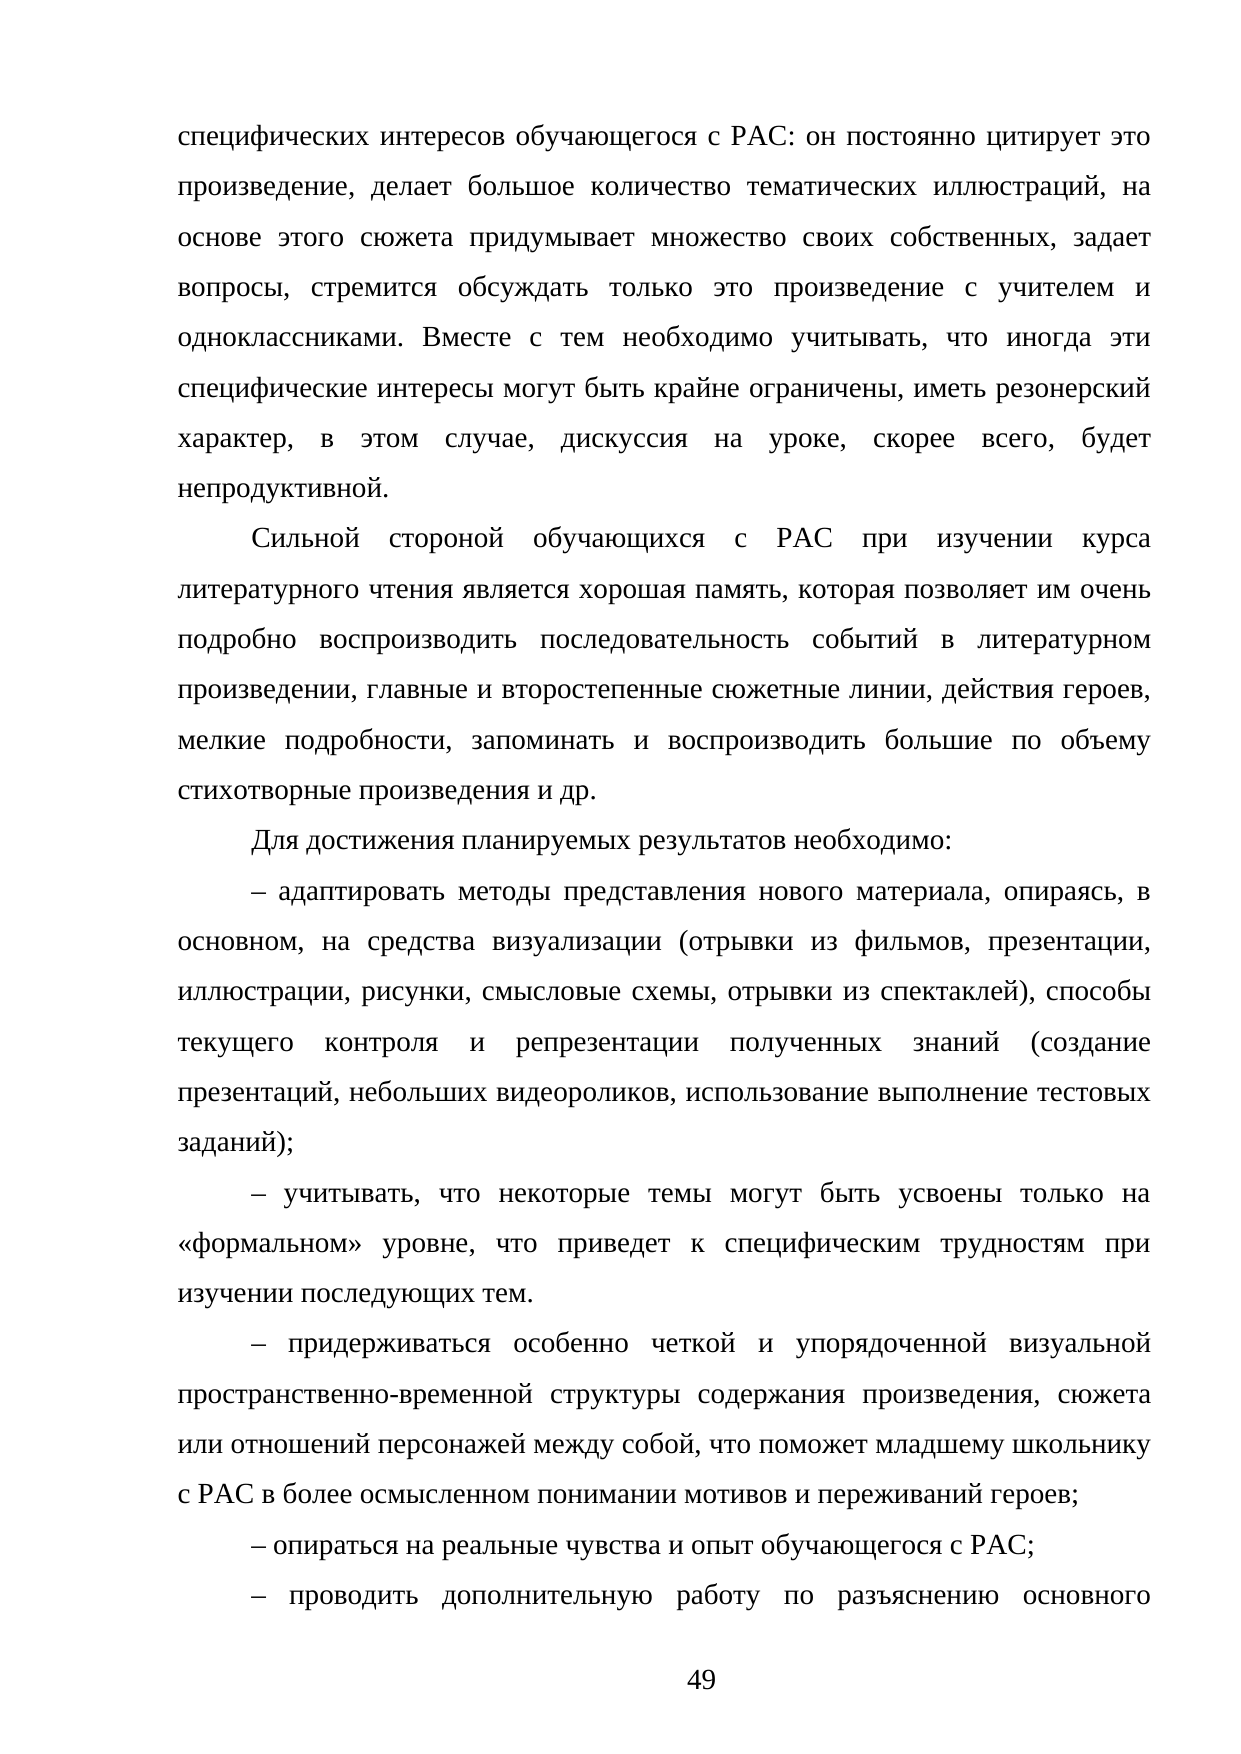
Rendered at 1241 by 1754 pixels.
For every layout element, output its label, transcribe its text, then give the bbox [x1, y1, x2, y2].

text – учитывать, что некоторые темы могут быть усвоены только на «формальном» уровне, что приведет к специфическим трудностям при изучении последующих тем. [177, 1175, 1152, 1309]
text Сильной стороной обучающихся с РАС при изучении курса литературного чтения является хорошая память, которая позволяет им очень подробно воспроизводить последовательность событий в литературном произведении, главные и второстепенные сюжетные линии, действия героев, мелкие подробности, запоминать и воспроизводить большие по объему стихотворные произведения и др. [177, 521, 1152, 806]
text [177, 118, 1152, 504]
text Для достижения планируемых результатов необходимо: [177, 822, 1152, 856]
text – адаптировать методы представления нового материала, опираясь, в основном, на средства визуализации (отрывки из фильмов, презентации, иллюстрации, рисунки, смысловые схемы, отрывки из спектаклей), способы текущего контроля и репрезентации полученных знаний (создание презентаций, небольших видеороликов, использование выполнение тестовых заданий); [177, 873, 1152, 1158]
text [177, 1577, 1152, 1611]
text – опираться на реальные чувства и опыт обучающегося с РАС; [177, 1527, 1152, 1560]
text – придерживаться особенно четкой и упорядоченной визуальной пространственно-временной структуры содержания произведения, сюжета или отношений персонажей между собой, что поможет младшему школьнику с РАС в более осмысленном понимании мотивов и переживаний героев; [177, 1326, 1152, 1510]
